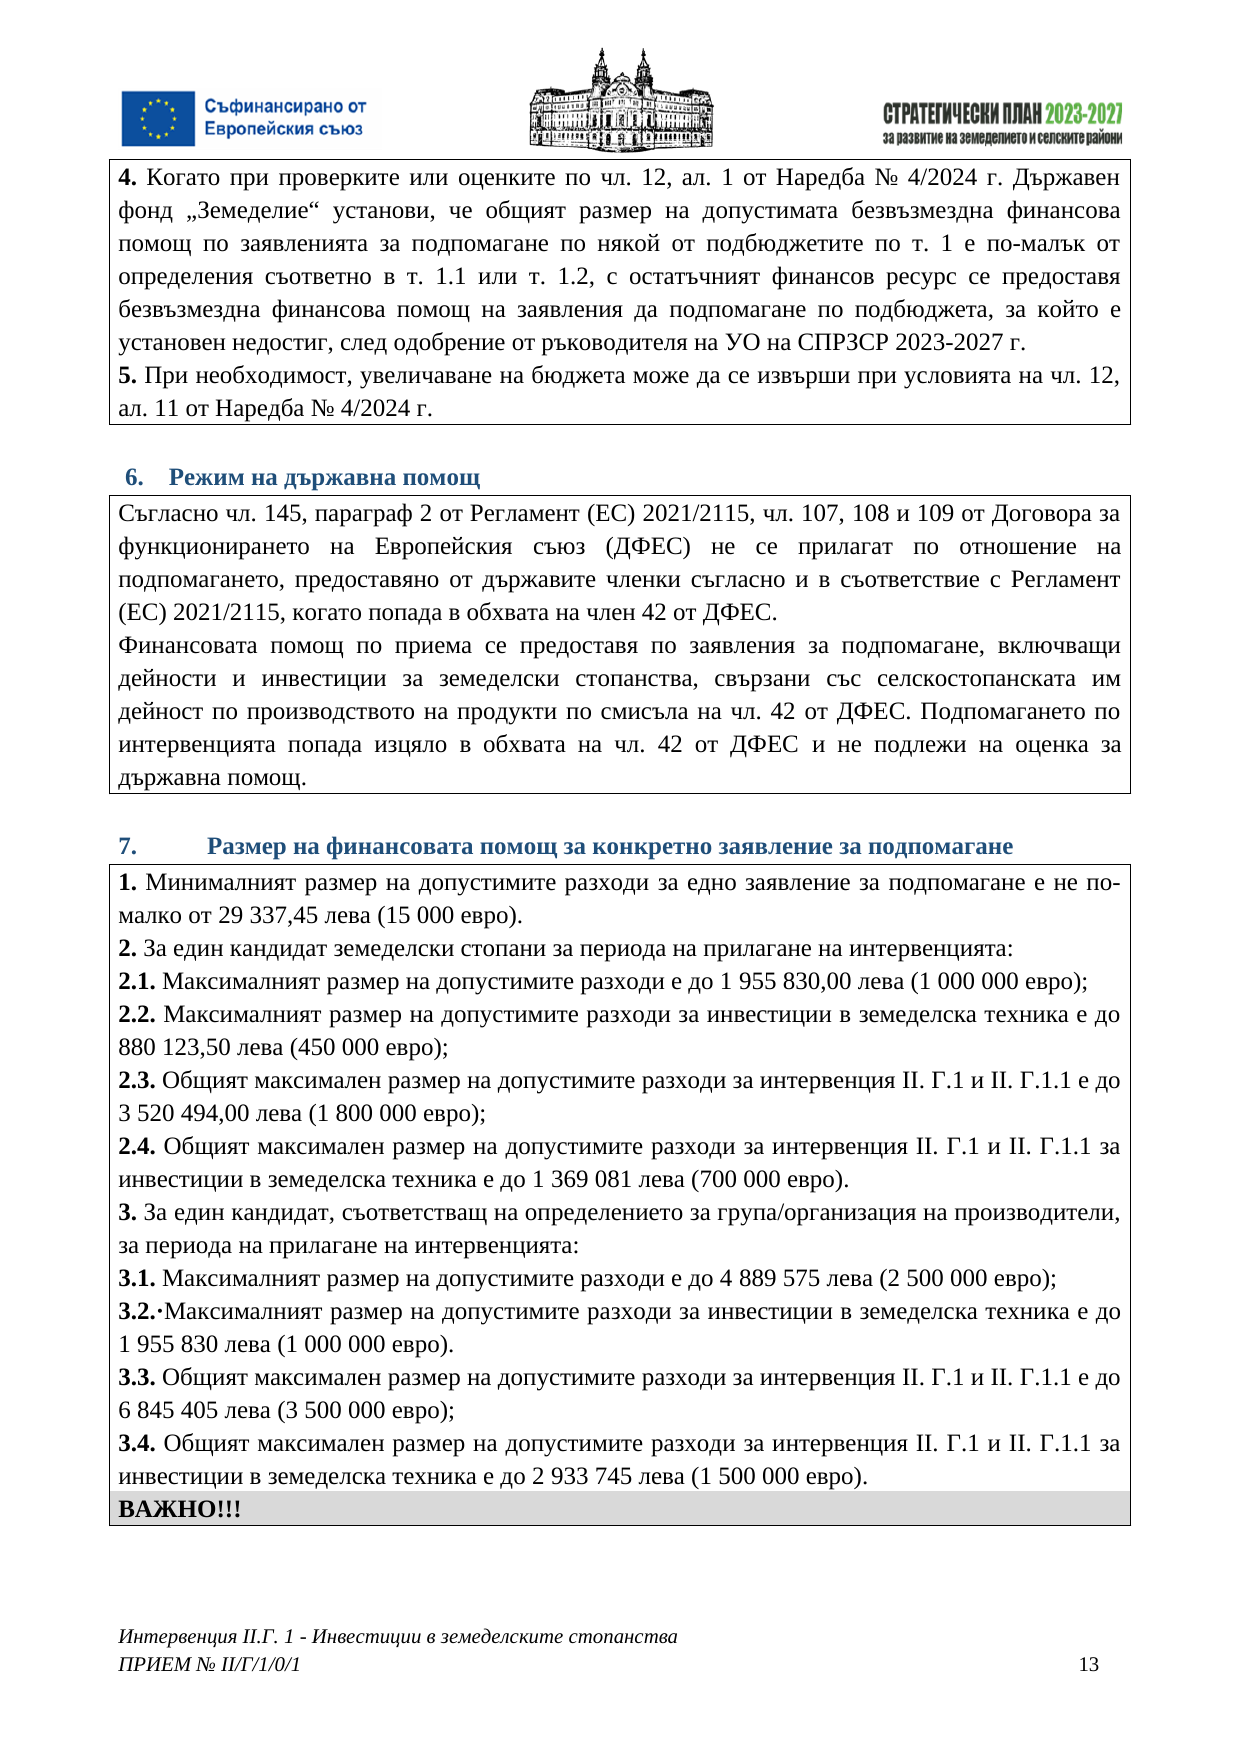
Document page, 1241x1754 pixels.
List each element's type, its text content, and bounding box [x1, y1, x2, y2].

subtitle Размер на финансовата помощ за конкретно заявление за подпомагане [118, 831, 1122, 859]
text 3.3. Общият максимален размер на допустимите разходи за интервенция ІІ. Г.1 и ІІ. Г.1.1 е до 6 845 405 лева (3 500 000 евро); [110, 1359, 1130, 1424]
text 1. Минималният размер на допустимите разходи за едно заявление за подпомагане е не по-малко от 29 337,45 лева (15 000 евро). [110, 865, 1130, 929]
text 2.1. Максималният размер на допустимите разходи е до 1 955 830,00 лева (1 000 000 евро); [110, 963, 1130, 995]
subtitle Режим на държавна помощ [125, 462, 1122, 491]
picture [118, 44, 1123, 159]
text 2.3. Общият максимален размер на допустимите разходи за интервенция ІІ. Г.1 и ІІ. Г.1.1 е до 3 520 494,00 лева (1 800 000 евро); [110, 1062, 1130, 1127]
text 3.2.·Максималният размер на допустимите разходи за инвестиции в земеделска техника е до 1 955 830 лева (1 000 000 евро). [110, 1293, 1130, 1358]
text 3.4. Общият максимален размер на допустимите разходи за интервенция ІІ. Г.1 и ІІ. Г.1.1 за инвестиции в земеделска техника е до 2 933 745 лева (1 500 000 евро). [110, 1425, 1130, 1490]
text 5. При необходимост, увеличаване на бюджета може да се извърши при условията на чл. 12, ал. 11 от Наредба № 4/2024 г. [110, 357, 1130, 424]
text Съгласно чл. 145, параграф 2 от Регламент (ЕС) 2021/2115, чл. 107, 108 и 109 от Договора за функционирането на Европейския съюз (ДФЕС) не се прилагат по отношение на подпомагането, предоставяно от държавите членки съгласно и в съответствие с Регламент (ЕС) 2021/2115, когато попада в обхвата на член 42 от ДФЕС. [110, 496, 1130, 626]
text ВАЖНО!!! [110, 1491, 1130, 1525]
text 2.2. Максималният размер на допустимите разходи за инвестиции в земеделска техника е до 880 123,50 лева (450 000 евро); [110, 996, 1130, 1061]
text 2.4. Общият максимален размер на допустимите разходи за интервенция ІІ. Г.1 и ІІ. Г.1.1 за инвестиции в земеделска техника е до 1 369 081 лева (700 000 евро). [110, 1128, 1130, 1193]
text 4. Когато при проверките или оценките по чл. 12, ал. 1 от Наредба № 4/2024 г. Държавен фонд „Земеделие“ установи, че общият размер на допустимата безвъзмездна финансова помощ по заявленията за подпомагане по някой от подбюджетите по т. 1 е по-малък от определения съответно в т. 1.1 или т. 1.2, с остатъчният финансов ресурс се предоставя безвъзмездна финансова помощ на заявления да подпомагане по подбюджета, за който е установен недостиг, след одобрение от ръководителя на УО на СПРЗСР 2023-2027 г. [110, 160, 1130, 356]
text 2. За един кандидат земеделски стопани за периода на прилагане на интервенцията: [110, 930, 1130, 962]
text 3.1. Максималният размер на допустимите разходи е до 4 889 575 лева (2 500 000 евро); [110, 1260, 1130, 1292]
text Финансовата помощ по приема се предоставя по заявления за подпомагане, включващи дейности и инвестиции за земеделски стопанства, свързани със селскостопанската им дейност по производството на продукти по смисъла на чл. 42 от ДФЕС. Подпомагането по интервенцията попада изцяло в обхвата на чл. 42 от ДФЕС и не подлежи на оценка за държавна помощ. [110, 627, 1130, 793]
text 3. За един кандидат, съответстващ на определението за група/организация на производители, за периода на прилагане на интервенцията: [110, 1194, 1130, 1259]
